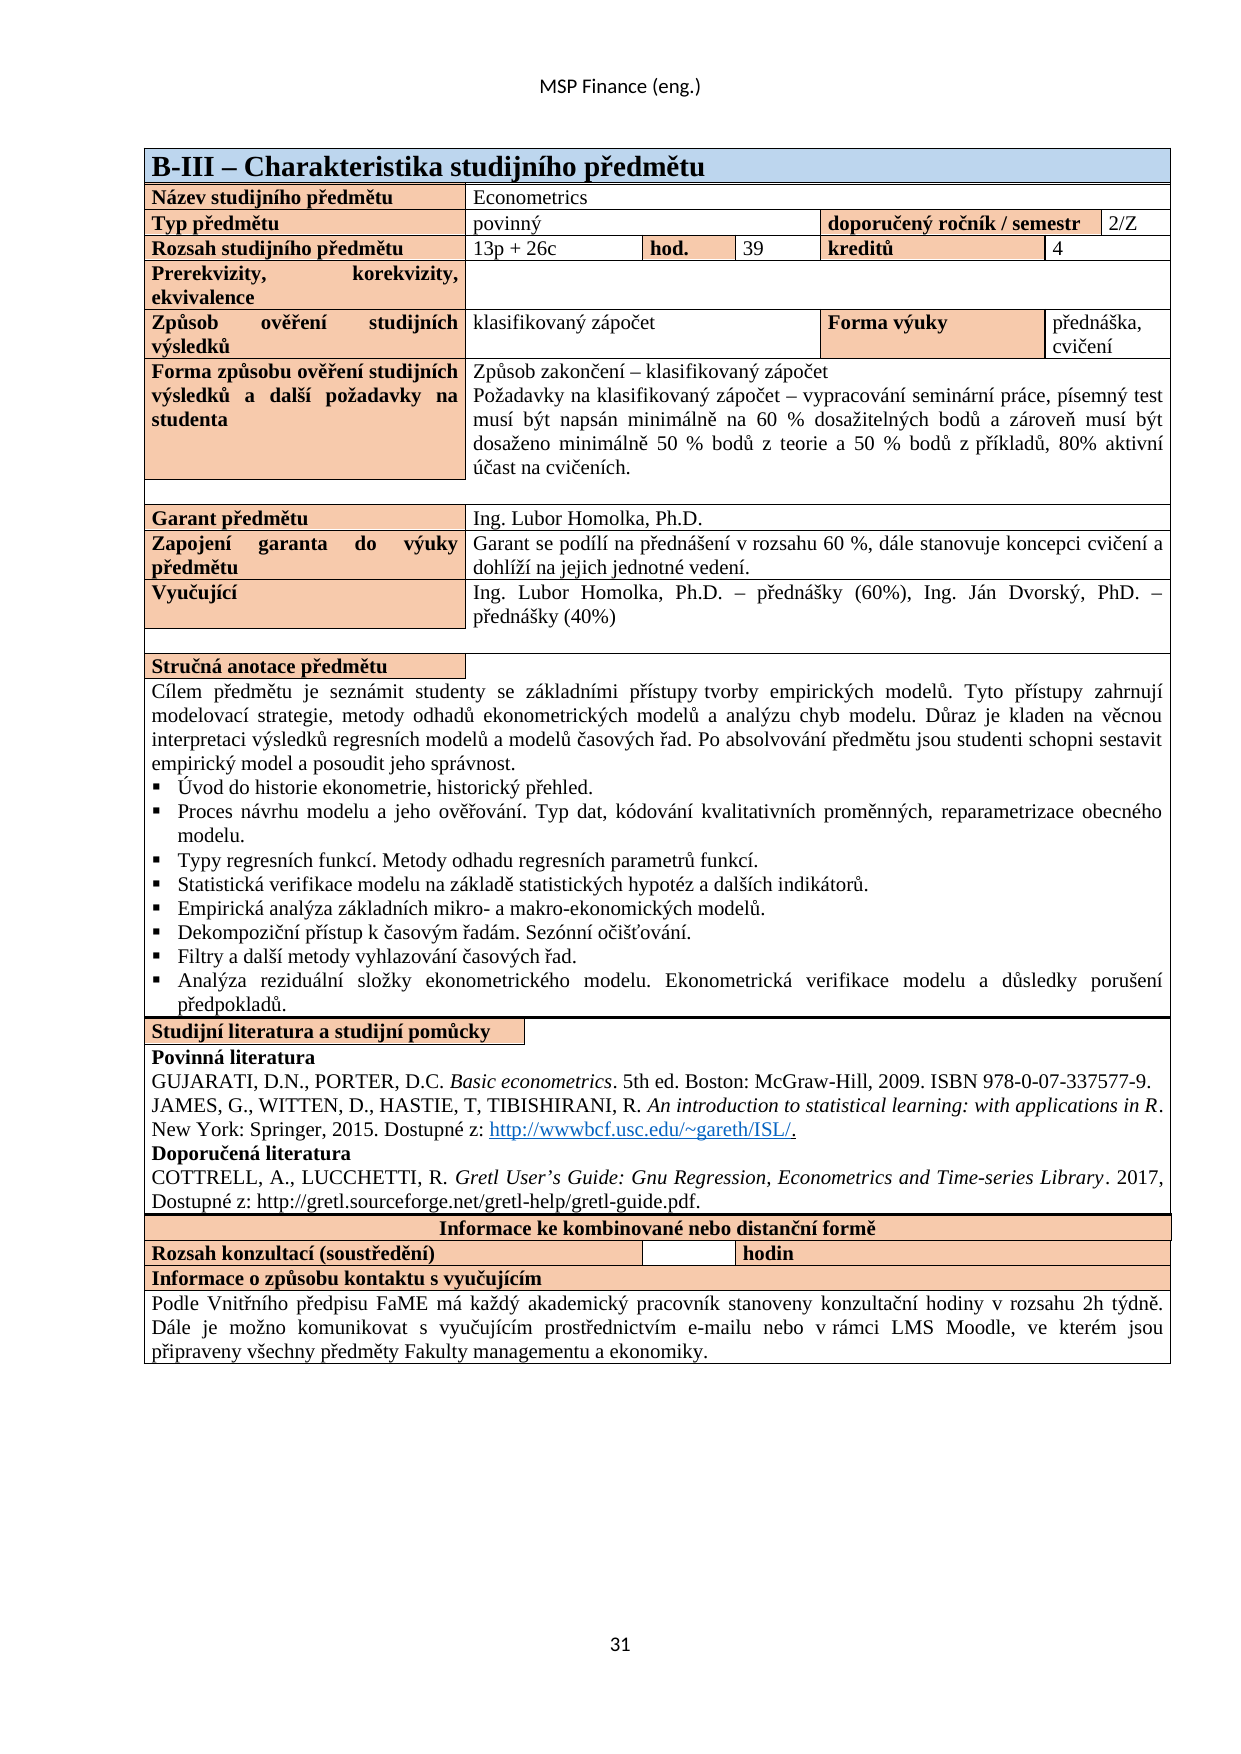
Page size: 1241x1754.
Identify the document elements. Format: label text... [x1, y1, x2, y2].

table_cell Vyučující [145, 580, 465, 628]
table_cell [466, 654, 1170, 678]
table_header B-III – Charakteristika studijního předmětu [145, 149, 1170, 182]
table_cell Informace ke kombinované nebo distanční formě [145, 1216, 1171, 1240]
table_cell [145, 479, 1170, 504]
table_cell hodin [736, 1241, 1170, 1265]
table_cell klasifikovaný zápočet [466, 310, 820, 358]
table_cell přednáška, cvičení [1046, 310, 1170, 358]
table_cell kreditů [821, 236, 1044, 259]
table_cell Forma výuky [821, 310, 1044, 358]
table_cell Studijní literatura a studijní pomůcky [145, 1019, 524, 1043]
table_cell povinný [466, 210, 820, 234]
table_cell Ing. Lubor Homolka, Ph.D. [466, 505, 1170, 529]
table_cell Zapojení garanta do výuky předmětu [145, 531, 465, 579]
table_cell Ing. Lubor Homolka, Ph.D. – přednášky (60%), Ing. Ján Dvorský, PhD. – přednášky (40%) [466, 580, 1170, 628]
table_cell 13p + 26c [466, 236, 642, 259]
table_cell Forma způsobu ověření studijních výsledků a další požadavky na studenta [145, 359, 465, 479]
table_cell Prerekvizity, korekvizity, ekvivalence [145, 261, 465, 309]
table_cell Povinná literatura GUJARATI, D.N., PORTER, D.C. Basic econometrics. 5th ed. Boston: McGraw-Hill, 2009. ISBN 978-0-07-337577-9. JAMES, G., WITTEN, D., HASTIE, T, TIBISHIRANI, R. An introduction to statistical learning: with applications in R. New York: Springer, 2015. Dostupné z: http://wwwbcf.usc.edu/~gareth/ISL/. Doporučená literatura COTTRELL, A., LUCCHETTI, R. Gretl User’s Guide: Gnu Regression, Econometrics and Time-series Library. 2017, Dostupné z: http://gretl.sourceforge.net/gretl-help/gretl-guide.pdf. [145, 1044, 1170, 1213]
table_cell 39 [736, 236, 820, 259]
table_cell 2/Z [1102, 210, 1170, 234]
table_cell doporučený ročník / semestr [821, 210, 1101, 234]
table_cell Garant se podílí na přednášení v rozsahu 60 %, dále stanovuje koncepci cvičení a dohlíží na jejich jednotné vedení. [466, 531, 1170, 579]
table_cell [525, 1019, 1170, 1043]
table_cell [145, 628, 1170, 653]
table_cell Podle Vnitřního předpisu FaME má každý akademický pracovník stanoveny konzultační hodiny v rozsahu 2h týdně. Dále je možno komunikovat s vyučujícím prostřednictvím e-mailu nebo v rámci LMS Moodle, ve kterém jsou připraveny všechny předměty Fakulty managementu a ekonomiky. [145, 1291, 1170, 1363]
table_cell Typ předmětu [145, 210, 465, 234]
table_cell Informace o způsobu kontaktu s vyučujícím [145, 1266, 1170, 1290]
table_cell Název studijního předmětu [145, 185, 465, 209]
table_cell [643, 1241, 735, 1265]
table_cell Rozsah konzultací (soustředění) [145, 1241, 642, 1265]
table_cell Cílem předmětu je seznámit studenty se základními přístupy tvorby empirických modelů. Tyto přístupy zahrnují modelovací strategie, metody odhadů ekonometrických modelů a analýzu chyb modelu. Důraz je kladen na věcnou interpretaci výsledků regresních modelů a modelů časových řad. Po absolvování předmětu jsou studenti schopni sestavit empirický model a posoudit jeho správnost. Úvod do historie ekonometrie, historický přehled. Proces návrhu modelu a jeho ověřování. Typ dat, kódování kvalitativních proměnných, reparametrizace obecného modelu. Typy regresních funkcí. Metody odhadu regresních parametrů funkcí. Statistická verifikace modelu na základě statistických hypotéz a dalších indikátorů. Empirická analýza základních mikro- a makro-ekonomických modelů. Dekompoziční přístup k časovým řadám. Sezónní očišťování. Filtry a další metody vyhlazování časových řad. Analýza reziduální složky ekonometrického modelu. Ekonometrická verifikace modelu a důsledky porušení předpokladů. [145, 678, 1170, 1016]
table_cell Rozsah studijního předmětu [145, 236, 465, 259]
table_cell Econometrics [466, 185, 1170, 209]
table_cell 4 [1046, 236, 1170, 259]
table_cell [466, 261, 1170, 309]
table_cell Stručná anotace předmětu [145, 654, 465, 678]
table_cell hod. [643, 236, 735, 259]
table_cell Garant předmětu [145, 505, 465, 529]
table_cell Způsob ověření studijních výsledků [145, 310, 465, 358]
table_cell Způsob zakončení – klasifikovaný zápočet Požadavky na klasifikovaný zápočet – vypracování seminární práce, písemný test musí být napsán minimálně na 60 % dosažitelných bodů a zároveň musí být dosaženo minimálně 50 % bodů z teorie a 50 % bodů z příkladů, 80% aktivní účast na cvičeních. [466, 359, 1170, 479]
